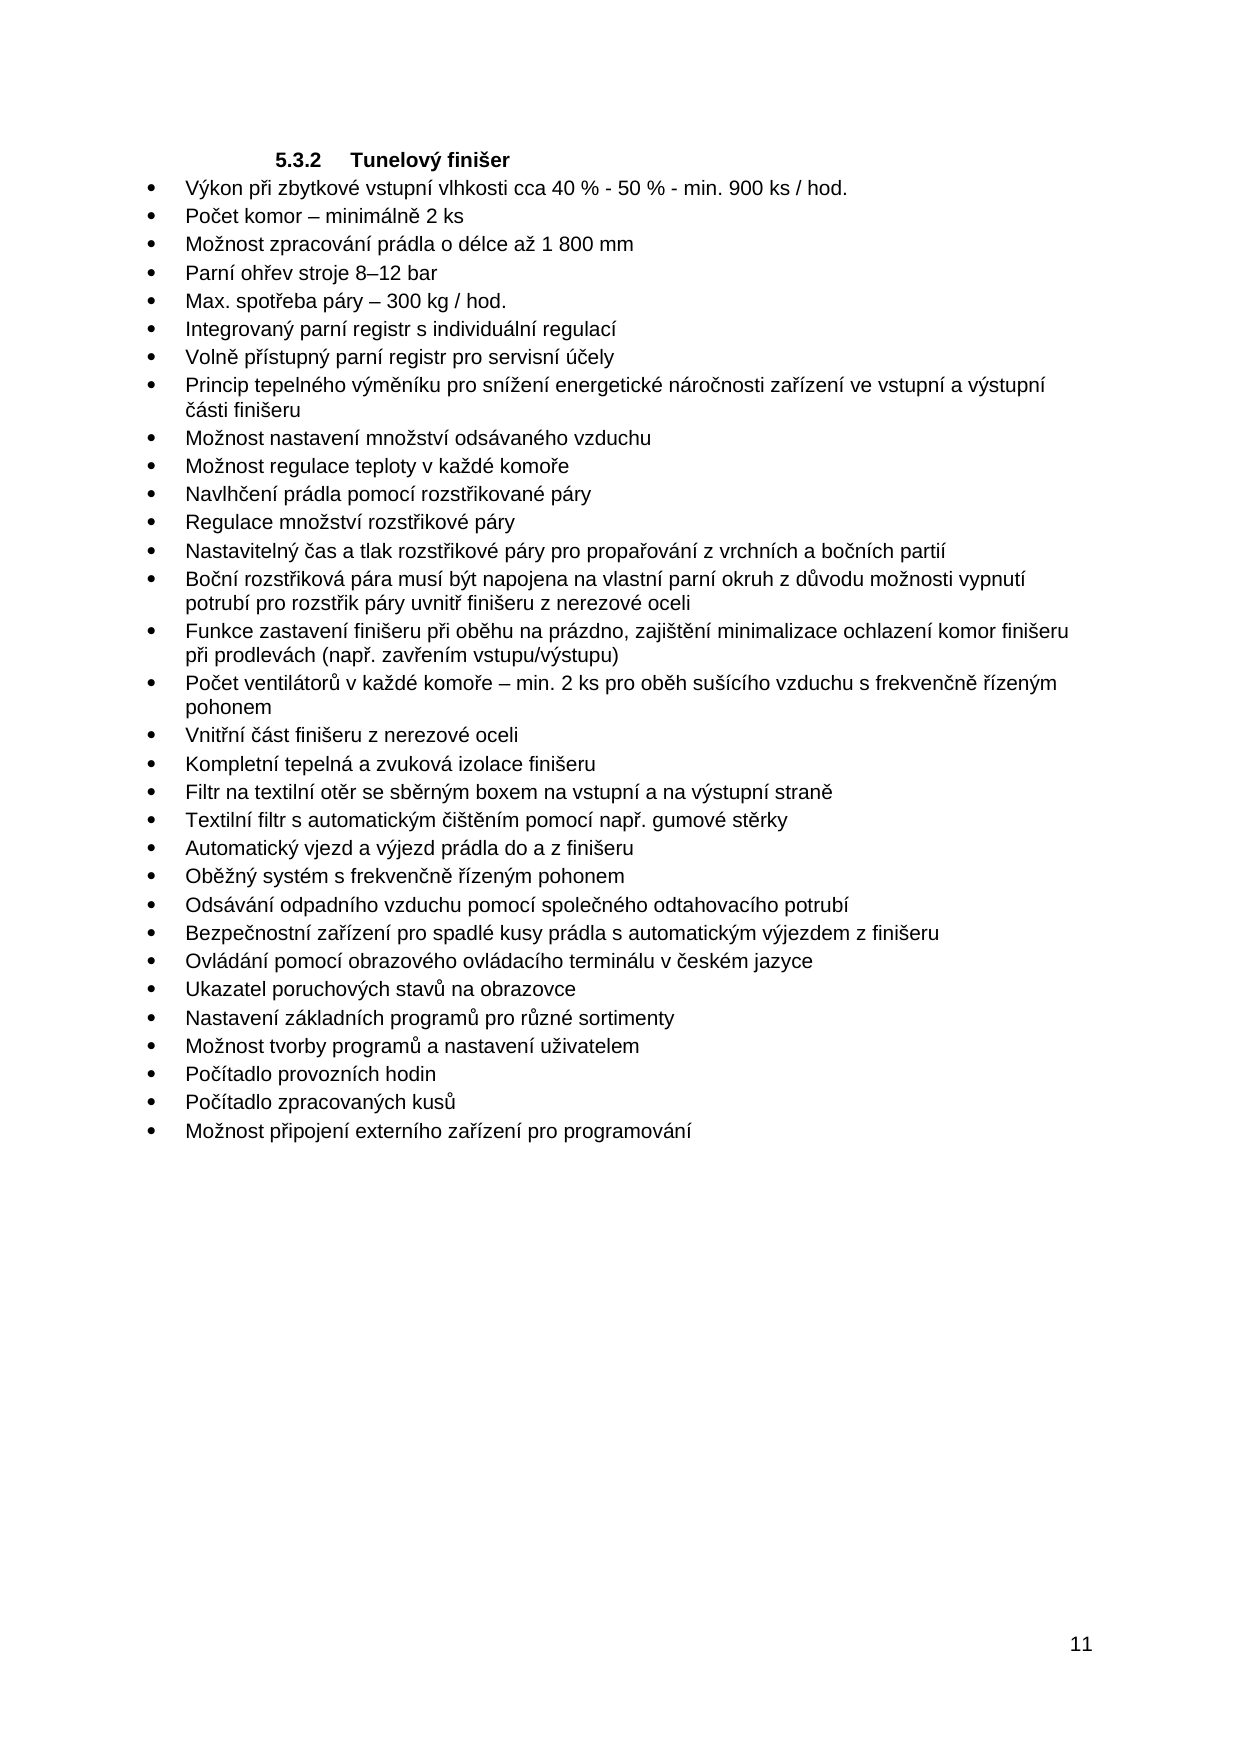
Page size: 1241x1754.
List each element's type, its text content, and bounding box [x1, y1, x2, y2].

subtitle Textilní filtr s automatickým čištěním pomocí např. gumové stěrky [148, 808, 1093, 832]
subtitle Funkce zastavení finišeru při oběhu na prázdno, zajištění minimalizace ochlazení komor finišeru při prodlevách (např. zavřením vstupu/výstupu) [148, 619, 1093, 667]
subtitle Počet ventilátorů v každé komoře – min. 2 ks pro oběh sušícího vzduchu s frekvenčně řízeným pohonem [148, 671, 1093, 719]
subtitle Možnost nastavení množství odsávaného vzduchu [148, 426, 1093, 449]
subtitle Ovládání pomocí obrazového ovládacího terminálu v českém jazyce [148, 949, 1093, 973]
subtitle Výkon při zbytkové vstupní vlhkosti cca 40 % - 50 % - min. 900 ks / hod. [148, 176, 1093, 200]
subtitle Počítadlo zpracovaných kusů [148, 1090, 1093, 1114]
subtitle Boční rozstřiková pára musí být napojena na vlastní parní okruh z důvodu možnosti vypnutí potrubí pro rozstřik páry uvnitř finišeru z nerezové oceli [148, 567, 1093, 615]
subtitle Parní ohřev stroje 8–12 bar [148, 260, 1093, 284]
subtitle Princip tepelného výměníku pro snížení energetické náročnosti zařízení ve vstupní a výstupní části finišeru [148, 373, 1093, 421]
subtitle Možnost zpracování prádla o délce až 1 800 mm [148, 232, 1093, 256]
subtitle Možnost regulace teploty v každé komoře [148, 454, 1093, 478]
subtitle Regulace množství rozstřikové páry [148, 510, 1093, 534]
subtitle Automatický vjezd a výjezd prádla do a z finišeru [148, 836, 1093, 860]
subtitle Navlhčení prádla pomocí rozstřikované páry [148, 482, 1093, 506]
subtitle Bezpečnostní zařízení pro spadlé kusy prádla s automatickým výjezdem z finišeru [148, 921, 1093, 945]
subtitle Nastavení základních programů pro různé sortimenty [148, 1006, 1093, 1029]
subtitle Oběžný systém s frekvenčně řízeným pohonem [148, 864, 1093, 888]
subtitle Vnitřní část finišeru z nerezové oceli [148, 723, 1093, 747]
subtitle Možnost připojení externího zařízení pro programování [148, 1118, 1093, 1142]
subtitle Nastavitelný čas a tlak rozstřikové páry pro propařování z vrchních a bočních partií [148, 538, 1093, 562]
subtitle Kompletní tepelná a zvuková izolace finišeru [148, 751, 1093, 776]
subtitle Odsávání odpadního vzduchu pomocí společného odtahovacího potrubí [148, 893, 1093, 917]
subtitle Počítadlo provozních hodin [148, 1062, 1093, 1086]
subtitle Počet komor – minimálně 2 ks [148, 204, 1093, 228]
subtitle Max. spotřeba páry – 300 kg / hod. [148, 289, 1093, 313]
subtitle Ukazatel poruchových stavů na obrazovce [148, 977, 1093, 1001]
subtitle Filtr na textilní otěr se sběrným boxem na vstupní a na výstupní straně [148, 780, 1093, 804]
subtitle Možnost tvorby programů a nastavení uživatelem [148, 1034, 1093, 1058]
list Tunelový finišer [275, 148, 1093, 172]
subtitle Integrovaný parní registr s individuální regulací [148, 317, 1093, 341]
subtitle Volně přístupný parní registr pro servisní účely [148, 345, 1093, 369]
